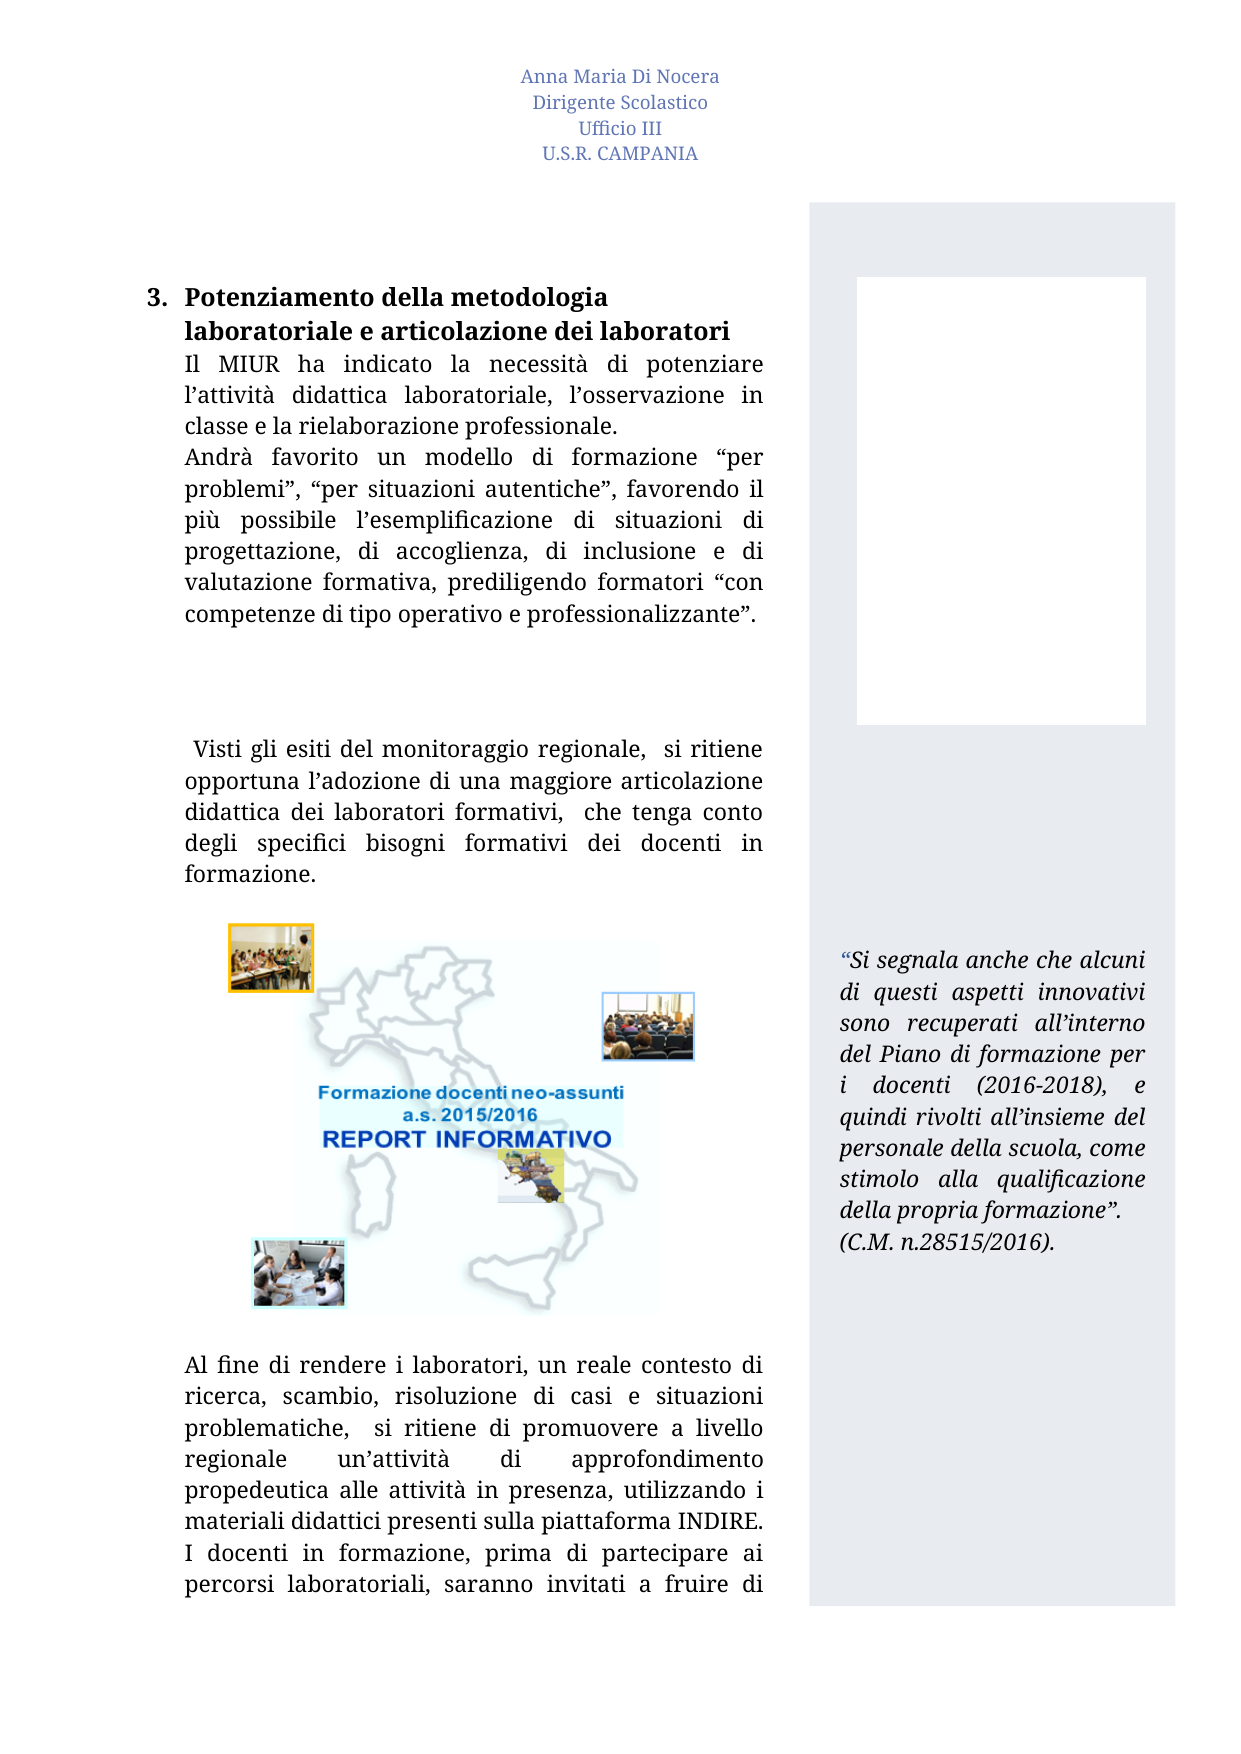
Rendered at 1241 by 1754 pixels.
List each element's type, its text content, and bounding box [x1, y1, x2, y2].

list Il MIUR ha indicato la necessità di potenziare l’attività didattica laboratoriale, l’osservazione in classe e la rielaborazione professionale. [184, 347, 809, 441]
picture [226, 921, 723, 1318]
list Andrà favorito un modello di formazione “per problemi”, “per situazioni autentiche”, favorendo il più possibile l’esemplificazione di situazioni di progettazione, di accoglienza, di inclusione e di valutazione formativa, prediligendo formatori “con competenze di tipo operativo e professionalizzante”. [184, 441, 809, 629]
list Potenziamento della metodologia laboratoriale e articolazione dei laboratori [147, 279, 809, 347]
list Visti gli esiti del monitoraggio regionale, si ritiene opportuna l’adozione di una maggiore articolazione didattica dei laboratori formativi, che tenga conto degli specifici bisogni formativi dei docenti in formazione. [184, 733, 809, 890]
